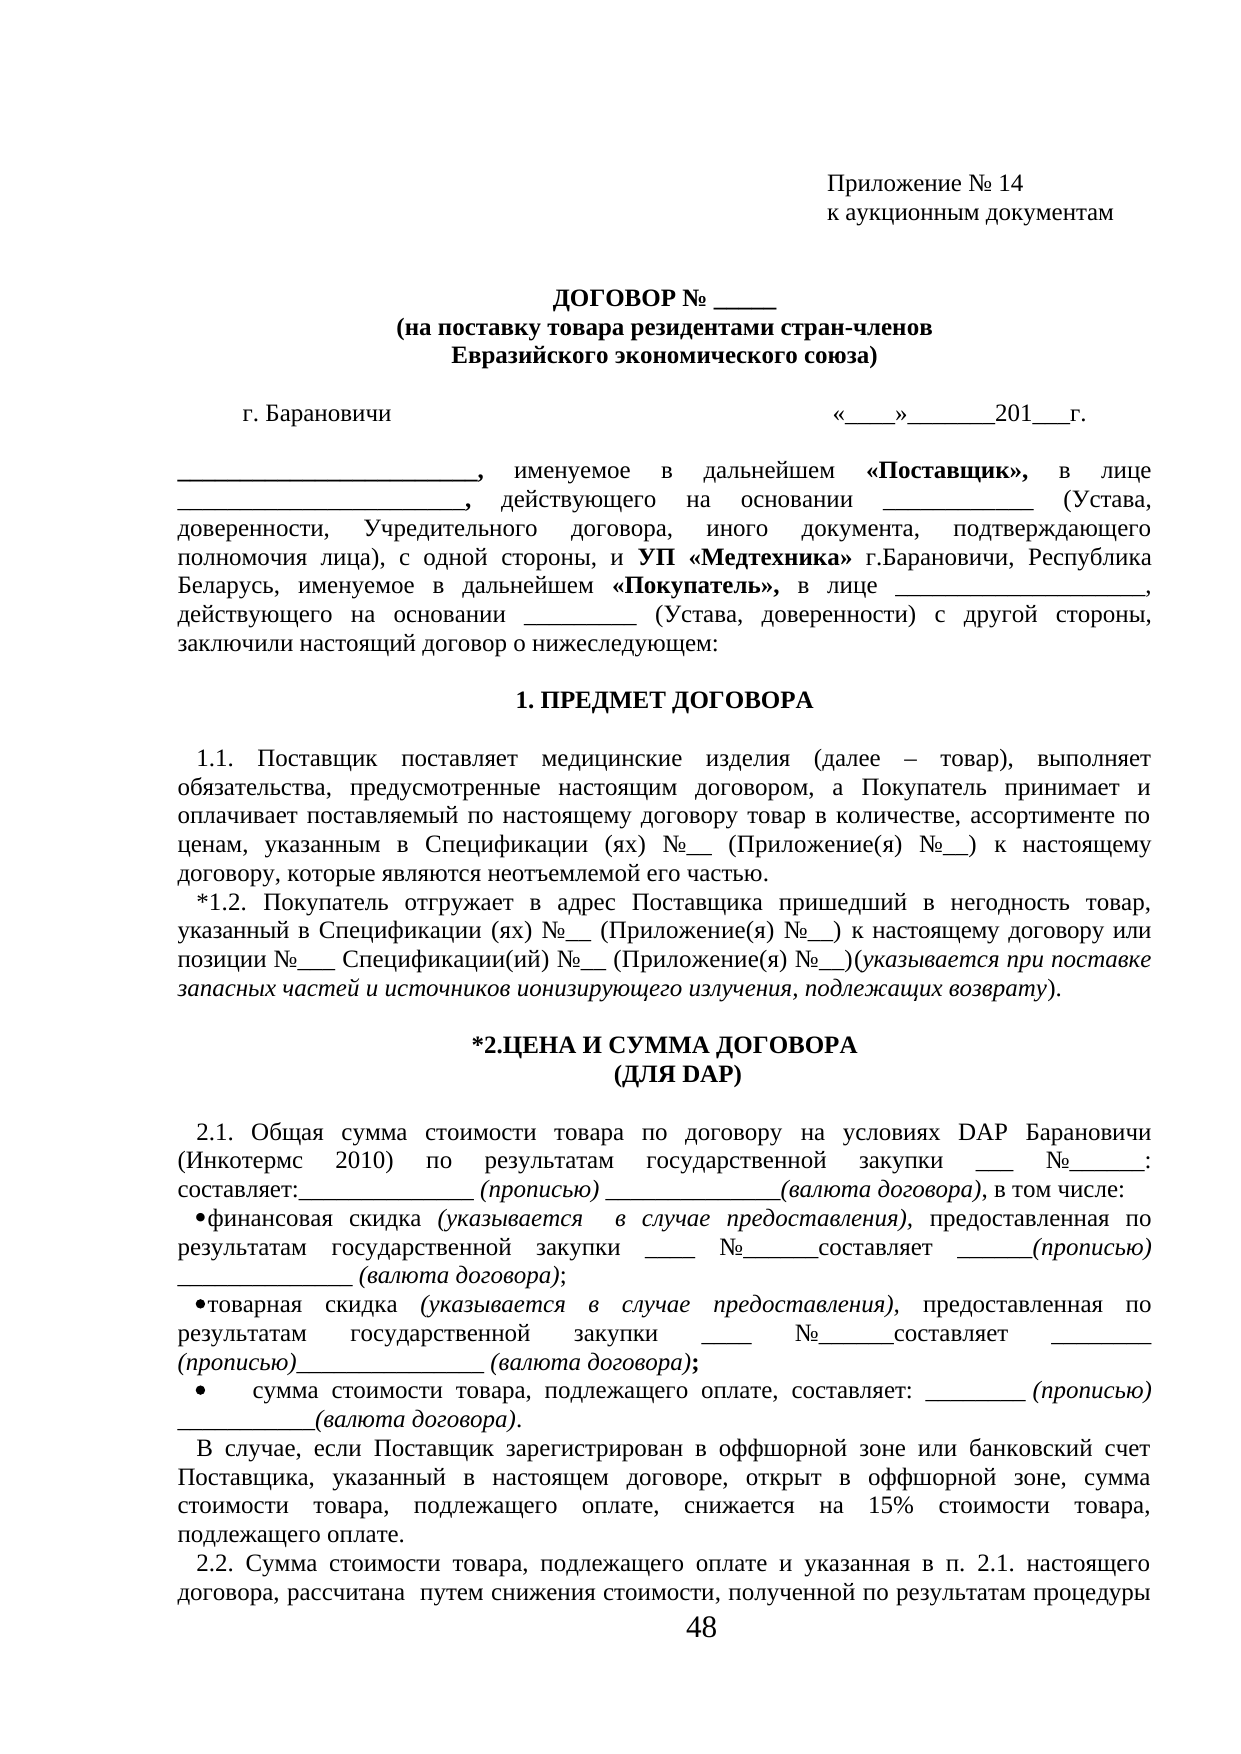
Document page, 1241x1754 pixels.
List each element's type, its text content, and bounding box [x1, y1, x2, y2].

text к аукционным документам [827, 197, 1152, 226]
text *1.2. Покупатель отгружает в адрес Поставщика пришедший в негодность товар, указанный в Спецификации (ях) №__ (Приложение(я) №__) к настоящему договору или позиции №___ Спецификации(ий) №__ (Приложение(я) №__)(указывается при поставке запасных частей и источников ионизирующего излучения, подлежащих возврату). [177, 887, 1152, 1002]
list финансовая скидка (указывается в случае предоставления), предоставленная по результатам государственной закупки ____ №______составляет ______(прописью) ______________ (валюта договора); [177, 1203, 1152, 1289]
subtitle Приложение № 14 [827, 168, 1152, 197]
text *2.ЦЕНА И СУММА ДОГОВОРА [177, 1031, 1152, 1059]
text (на поставку товара резидентами стран-членов [177, 312, 1152, 341]
list сумма стоимости товара, подлежащего оплате, составляет: ________ (прописью) ___________(валюта договора). [177, 1376, 1152, 1433]
text ДОГОВОР № _____ [177, 283, 1152, 312]
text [177, 1548, 1152, 1606]
text 1.1. Поставщик поставляет медицинские изделия (далее – товар), выполняет обязательства, предусмотренные настоящим договором, а Покупатель принимает и оплачивает поставляемый по настоящему договору товар в количестве, ассортименте по ценам, указанным в Спецификации (ях) №__ (Приложение(я) №__) к настоящему договору, которые являются неотъемлемой его частью. [177, 743, 1152, 887]
text г. Барановичи «____»_______201___г. [177, 398, 1152, 427]
text 2.1. Общая сумма стоимости товара по договору на условиях DAP Барановичи (Инкотермс 2010) по результатам государственной закупки ___ №______: составляет:______________ (прописью) ______________(валюта договора), в том числе: [177, 1117, 1152, 1203]
list товарная скидка (указывается в случае предоставления), предоставленная по результатам государственной закупки ____ №______составляет ________ (прописью)_______________ (валюта договора); [177, 1289, 1152, 1376]
text 1. ПРЕДМЕТ ДОГОВОРА [177, 686, 1152, 714]
text В случае, если Поставщик зарегистрирован в оффшорной зоне или банковский счет Поставщика, указанный в настоящем договоре, открыт в оффшорной зоне, сумма стоимости товара, подлежащего оплате, снижается на 15% стоимости товара, подлежащего оплате. [177, 1433, 1152, 1548]
text (ДЛЯ DAP) [177, 1059, 1152, 1088]
text Евразийского экономического союза) [177, 341, 1152, 369]
text ________________________, именуемое в дальнейшем «Поставщик», в лице _______________________, действующего на основании ____________ (Устава, доверенности, Учредительного договора, иного документа, подтверждающего полномочия лица), с одной стороны, и УП «Медтехника» г.Барановичи, Республика Беларусь, именуемое в дальнейшем «Покупатель», в лице ____________________, действующего на основании _________ (Устава, доверенности) с другой стороны, заключили настоящий договор о нижеследующем: [177, 456, 1152, 657]
